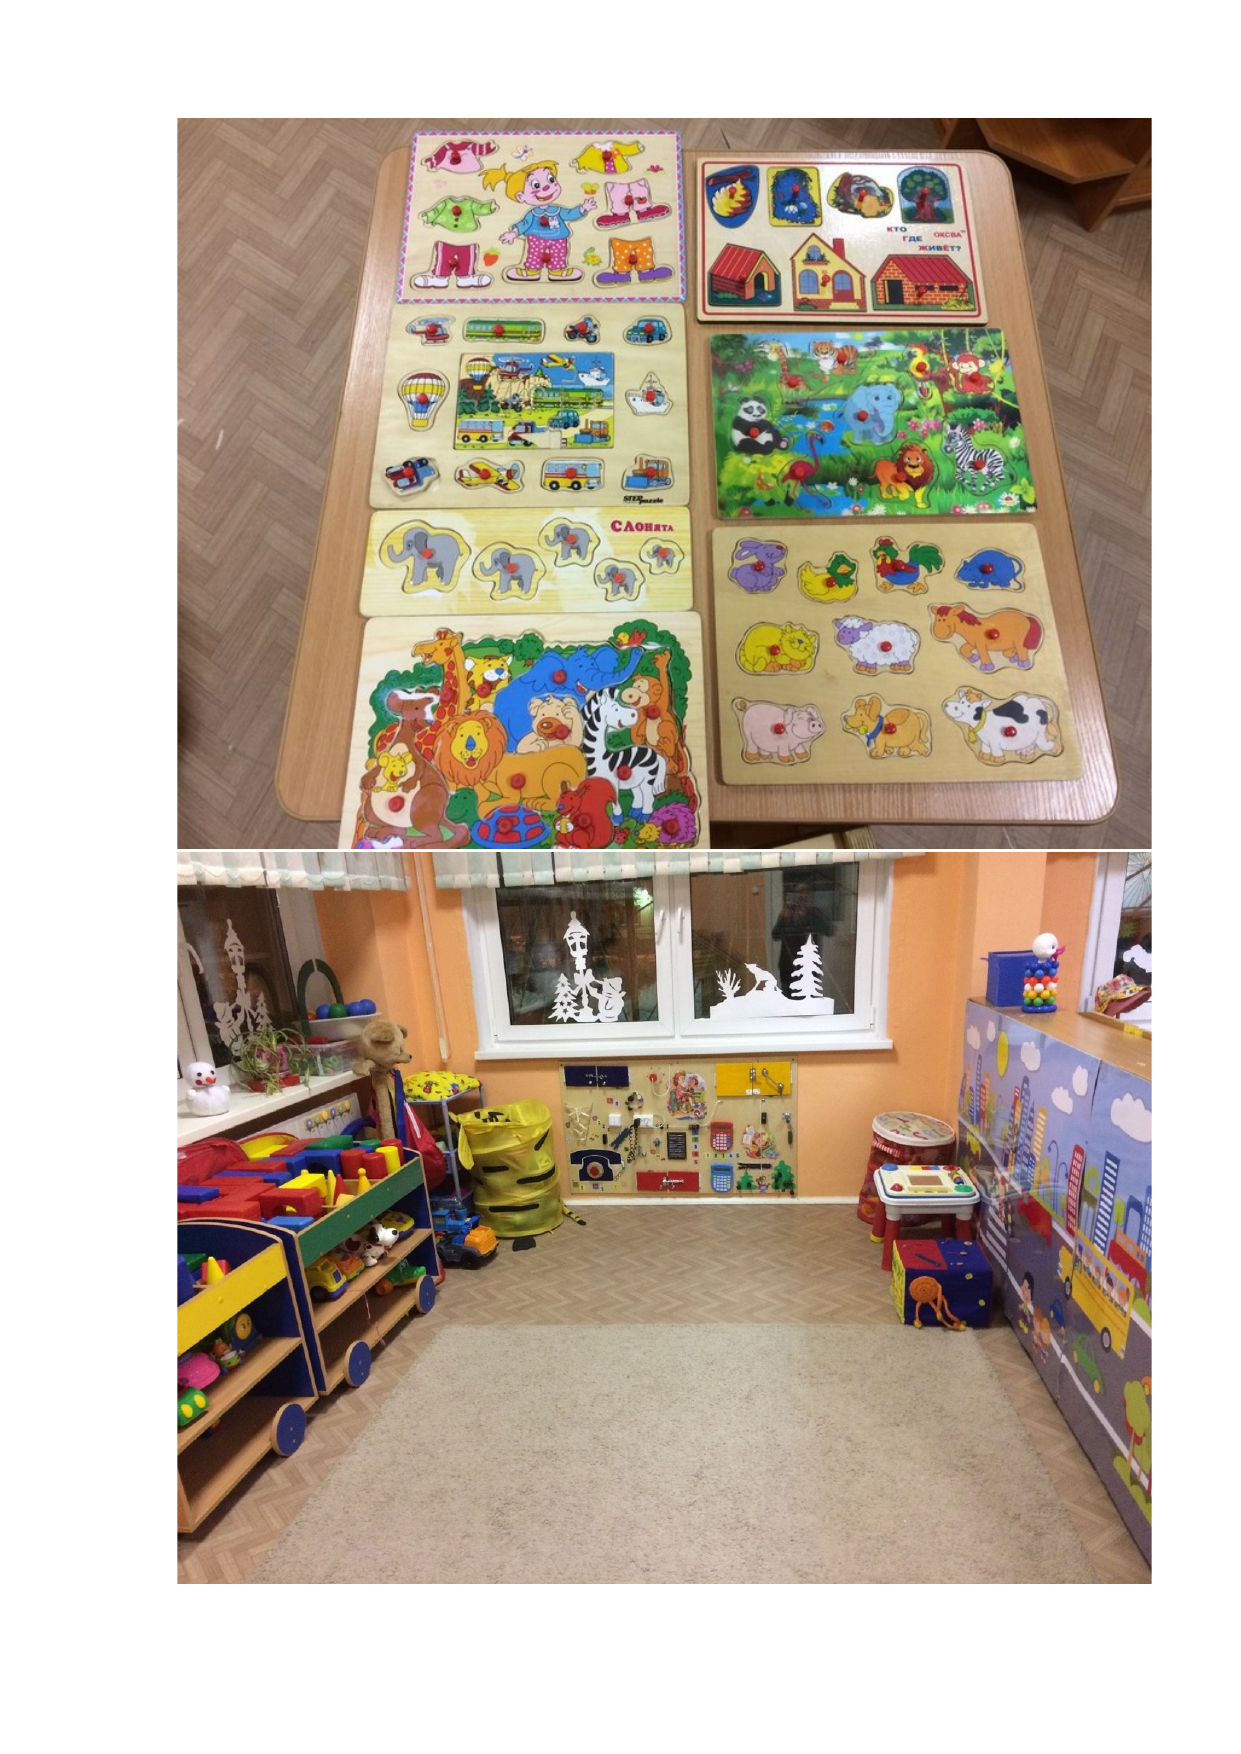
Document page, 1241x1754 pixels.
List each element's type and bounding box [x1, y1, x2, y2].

picture [177, 118, 1152, 849]
picture [177, 852, 1152, 1584]
